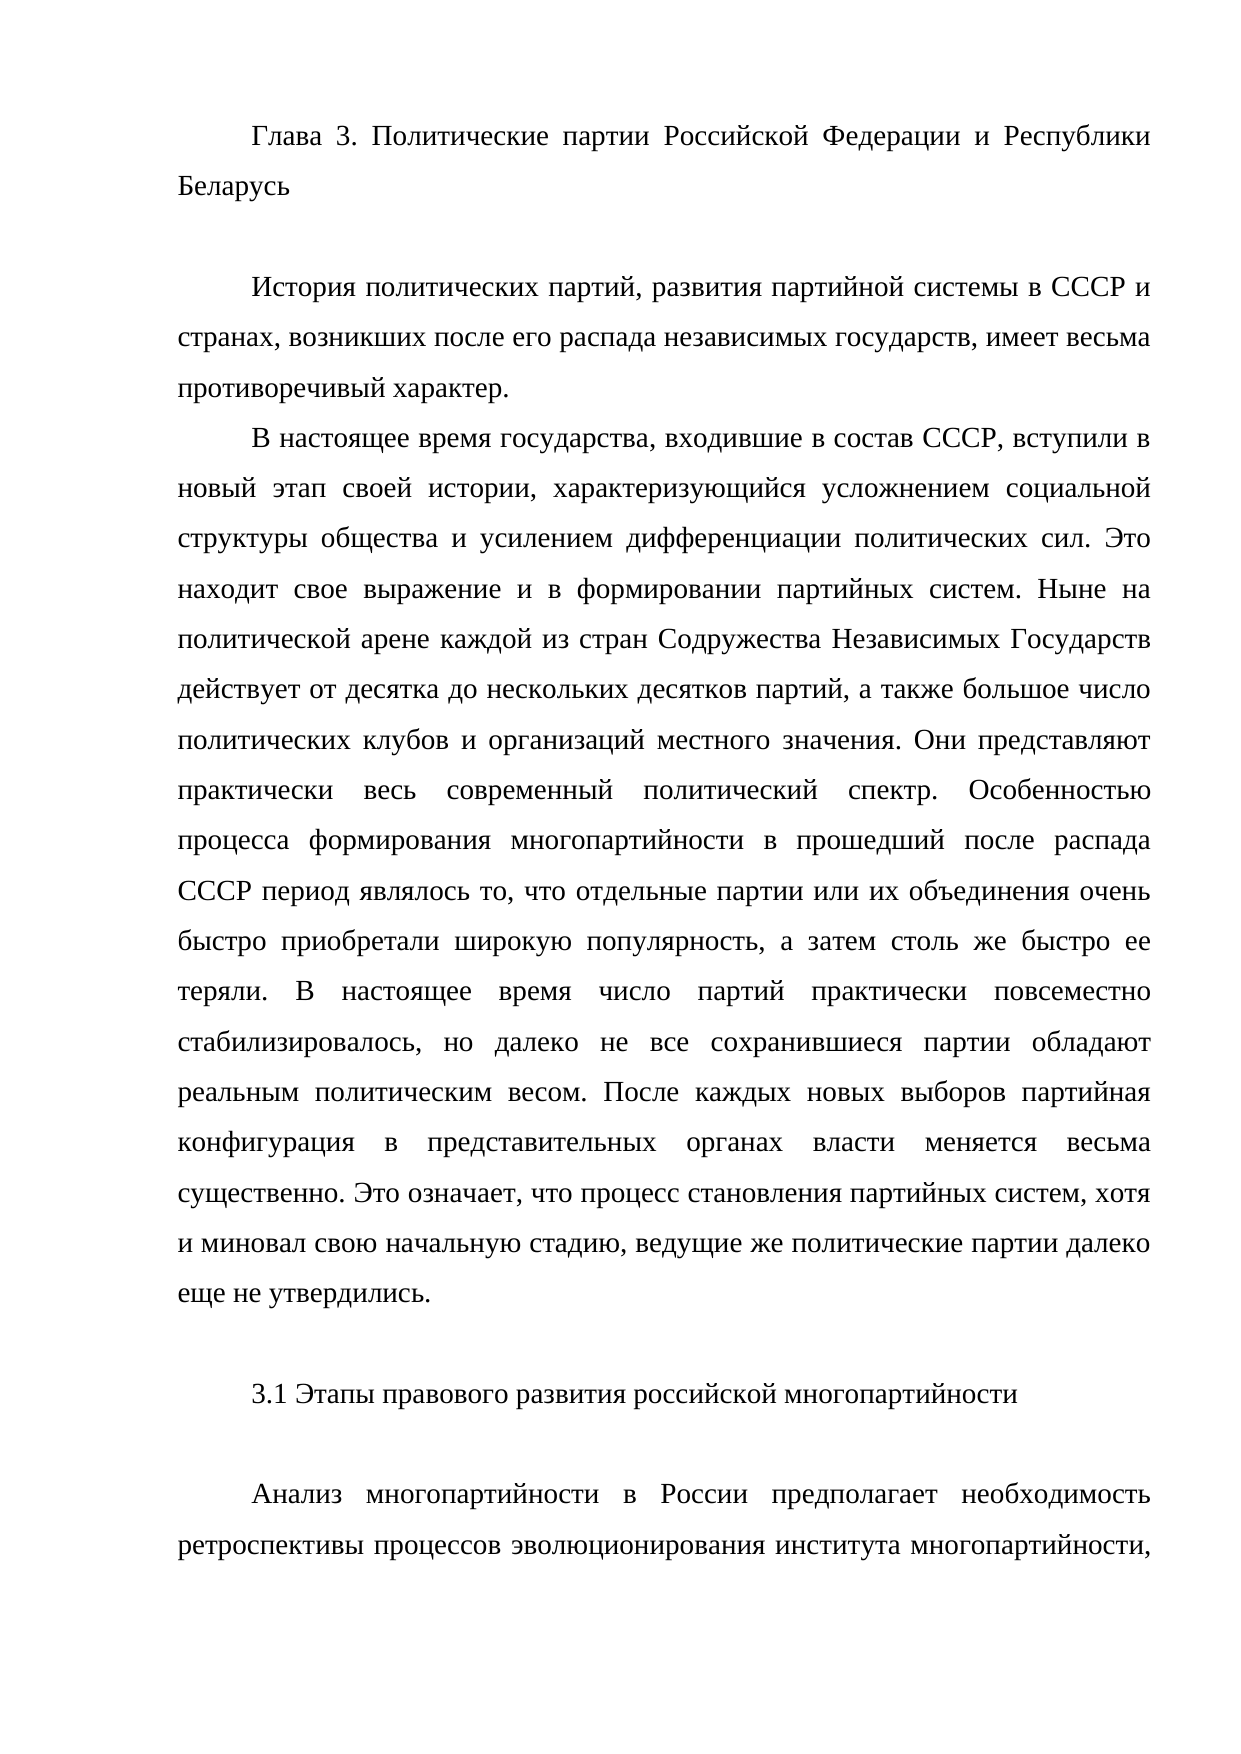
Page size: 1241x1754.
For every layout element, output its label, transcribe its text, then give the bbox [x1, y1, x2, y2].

text В настоящее время государства, входившие в состав СССР, вступили в новый этап своей истории, характеризующийся усложнением социальной структуры общества и усилением дифференциации политических сил. Это находит свое выражение и в формировании партийных систем. Ныне на политической арене каждой из стран Содружества Независимых Государств действует от десятка до нескольких десятков партий, а также большое число политических клубов и организаций местного значения. Они представляют практически весь современный политический спектр. Особенностью процесса формирования многопартийности в прошедший после распада СССР период являлось то, что отдельные партии или их объединения очень быстро приобретали широкую популярность, а затем столь же быстро ее теряли. В настоящее время число партий практически повсеместно стабилизировалось, но далеко не все сохранившиеся партии обладают реальным политическим весом. После каждых новых выборов партийная конфигурация в представительных органах власти меняется весьма существенно. Это означает, что процесс становления партийных систем, хотя и миновал свою начальную стадию, ведущие же политические партии далеко еще не утвердились. [177, 420, 1152, 1309]
text Глава 3. Политические партии Российской Федерации и Республики Беларусь [177, 118, 1152, 202]
text 3.1 Этапы правового развития российской многопартийности [177, 1376, 1152, 1409]
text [177, 1477, 1152, 1560]
text История политических партий, развития партийной системы в СССР и странах, возникших после его распада независимых государств, имеет весьма противоречивый характер. [177, 269, 1152, 403]
